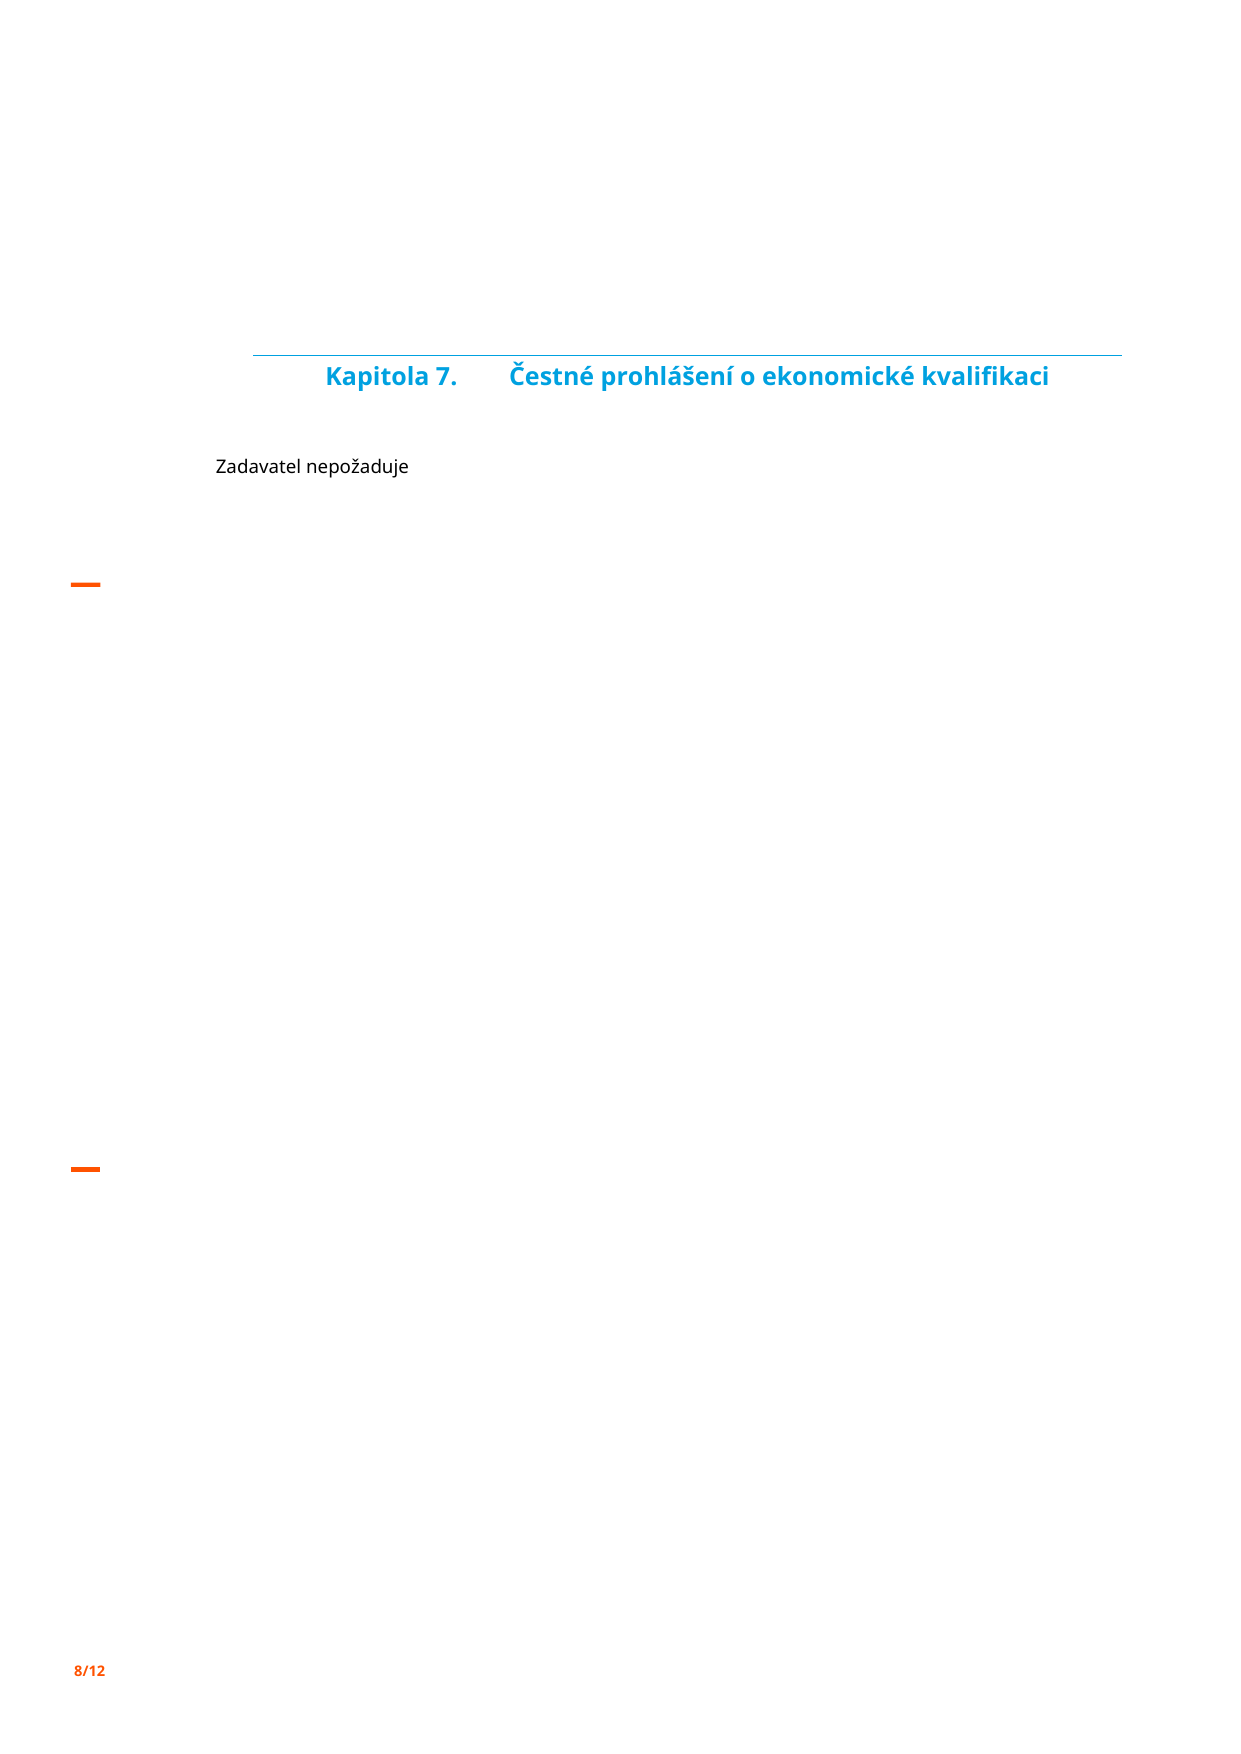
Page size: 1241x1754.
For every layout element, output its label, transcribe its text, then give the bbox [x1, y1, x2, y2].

text Zadavatel nepožaduje [216, 453, 1122, 479]
subtitle Čestné prohlášení o ekonomické kvalifikaci [253, 356, 1122, 392]
